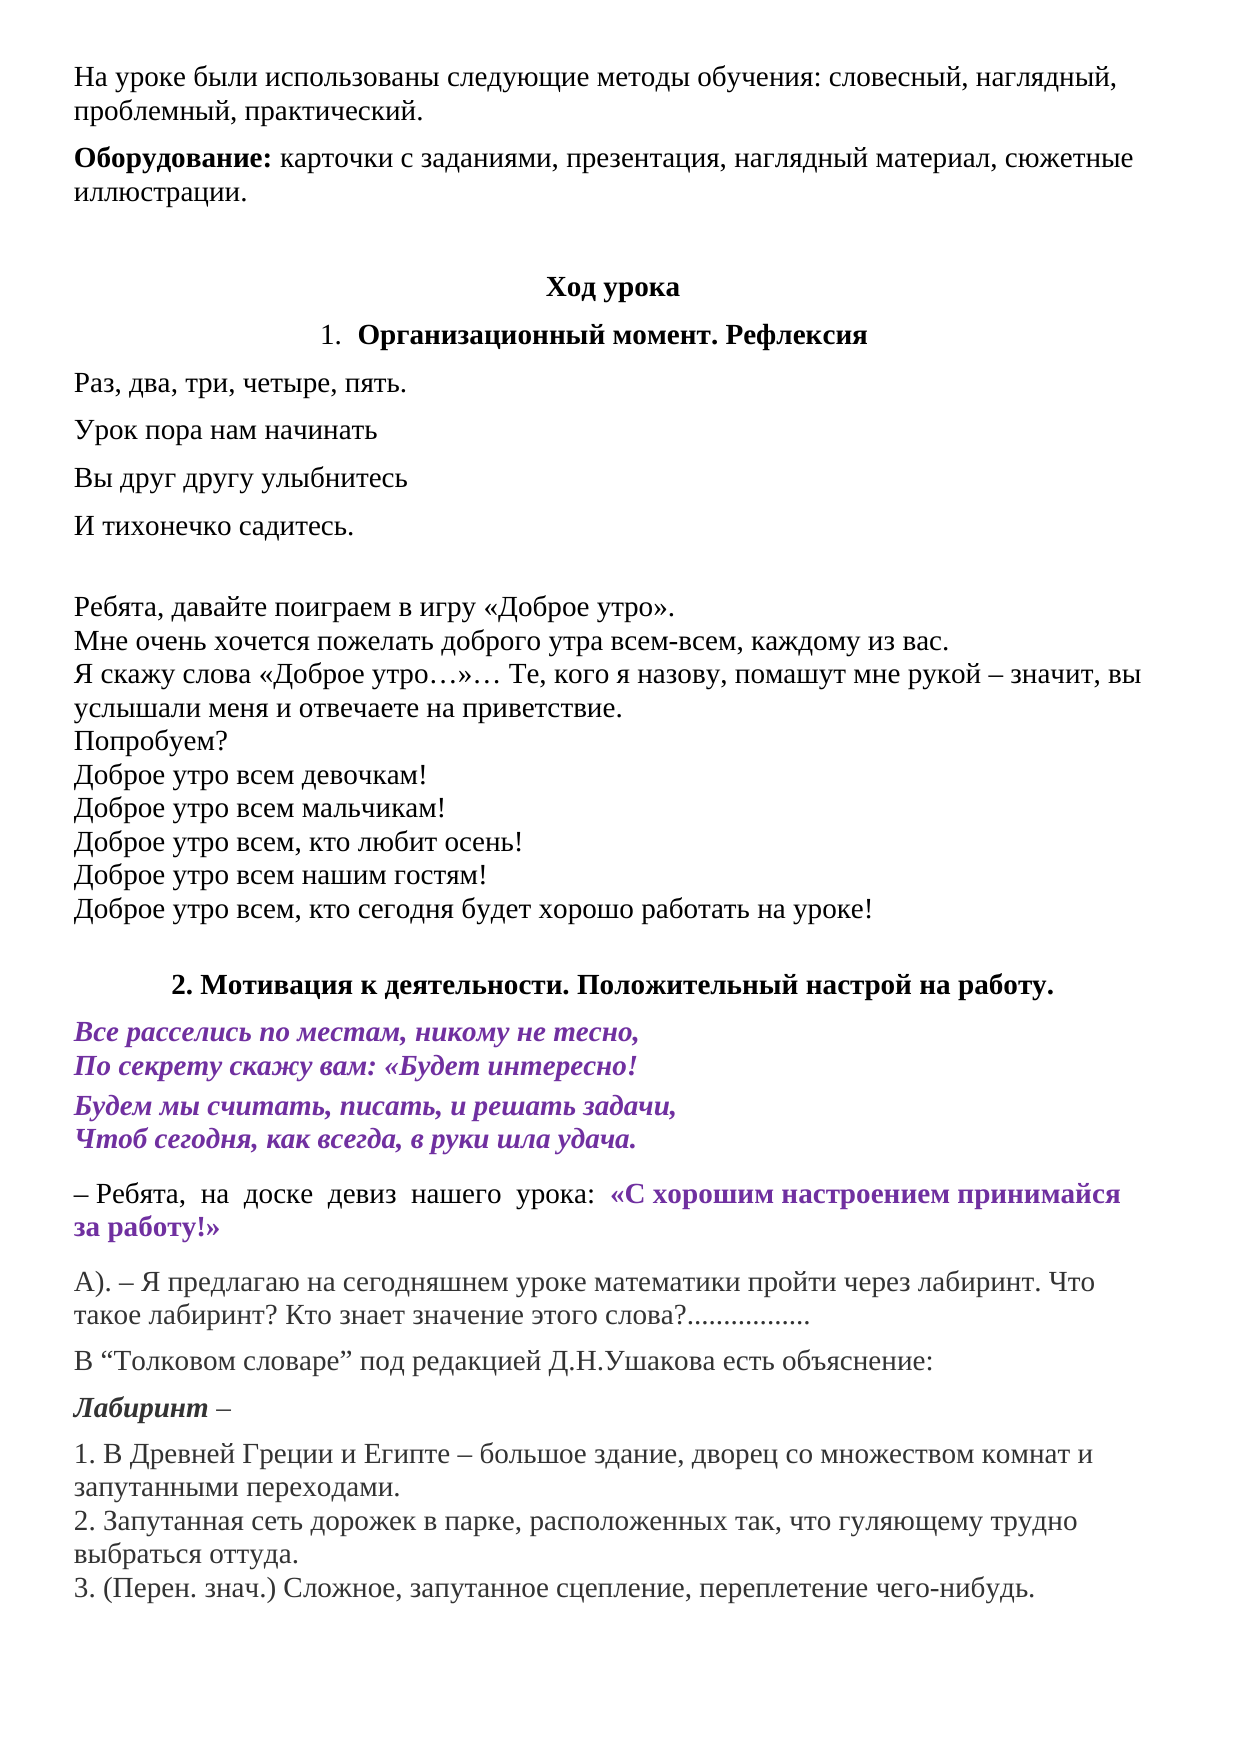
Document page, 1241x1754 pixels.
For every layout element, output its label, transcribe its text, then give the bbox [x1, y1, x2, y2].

text Вы друг другу улыбнитесь [74, 460, 1152, 494]
list Организационный момент. Рефлексия [36, 317, 1152, 351]
text Урок пора нам начинать [74, 412, 1152, 446]
text Ребята, давайте поиграем в игру «Доброе утро». Мне очень хочется пожелать доброго утра всем-всем, каждому из вас. Я скажу слова «Доброе утро…»… Те, кого я назову, помашут мне рукой – значит, вы услышали меня и отвечаете на приветствие. Попробуем? Доброе утро всем девочкам! Доброе утро всем мальчикам! Доброе утро всем, кто любит осень! Доброе утро всем нашим гостям! Доброе утро всем, кто сегодня будет хорошо работать на уроке! [74, 556, 1152, 953]
text Лабиринт – [74, 1390, 1152, 1423]
text 2. Мотивация к деятельности. Положительный настрой на работу. [74, 967, 1152, 1000]
text – Ребята, на доске девиз нашего урока: «С хорошим настроением принимайся за работу!» [74, 1176, 1152, 1243]
text Все расселись по местам, никому не тесно, По секрету скажу вам: «Будет интересно! [74, 1014, 1152, 1082]
text Будем мы считать, писать, и решать задачи, Чтоб сегодня, как всегда, в руки шла удача. [74, 1088, 1152, 1155]
text И тихонечко садитесь. [74, 508, 1152, 541]
text А). – Я предлагаю на сегодняшнем уроке математики пройти через лабиринт. Что такое лабиринт? Кто знает значение этого слова?................. [74, 1264, 1152, 1331]
text В “Толковом словаре” под редакцией Д.Н.Ушакова есть объяснение: [74, 1343, 1152, 1377]
text Оборудование: карточки с заданиями, презентация, наглядный материал, сюжетные иллюстрации. [74, 140, 1152, 207]
text Раз, два, три, четыре, пять. [74, 365, 1152, 398]
text Ход урока [74, 269, 1152, 303]
text 1. В Древней Греции и Египте – большое здание, дворец со множеством комнат и запутанными переходами. 2. Запутанная сеть дорожек в парке, расположенных так, что гуляющему трудно выбраться оттуда. 3. (Перен. знач.) Сложное, запутанное сцепление, переплетение чего-нибудь. [74, 1436, 1152, 1604]
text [74, 59, 1152, 126]
